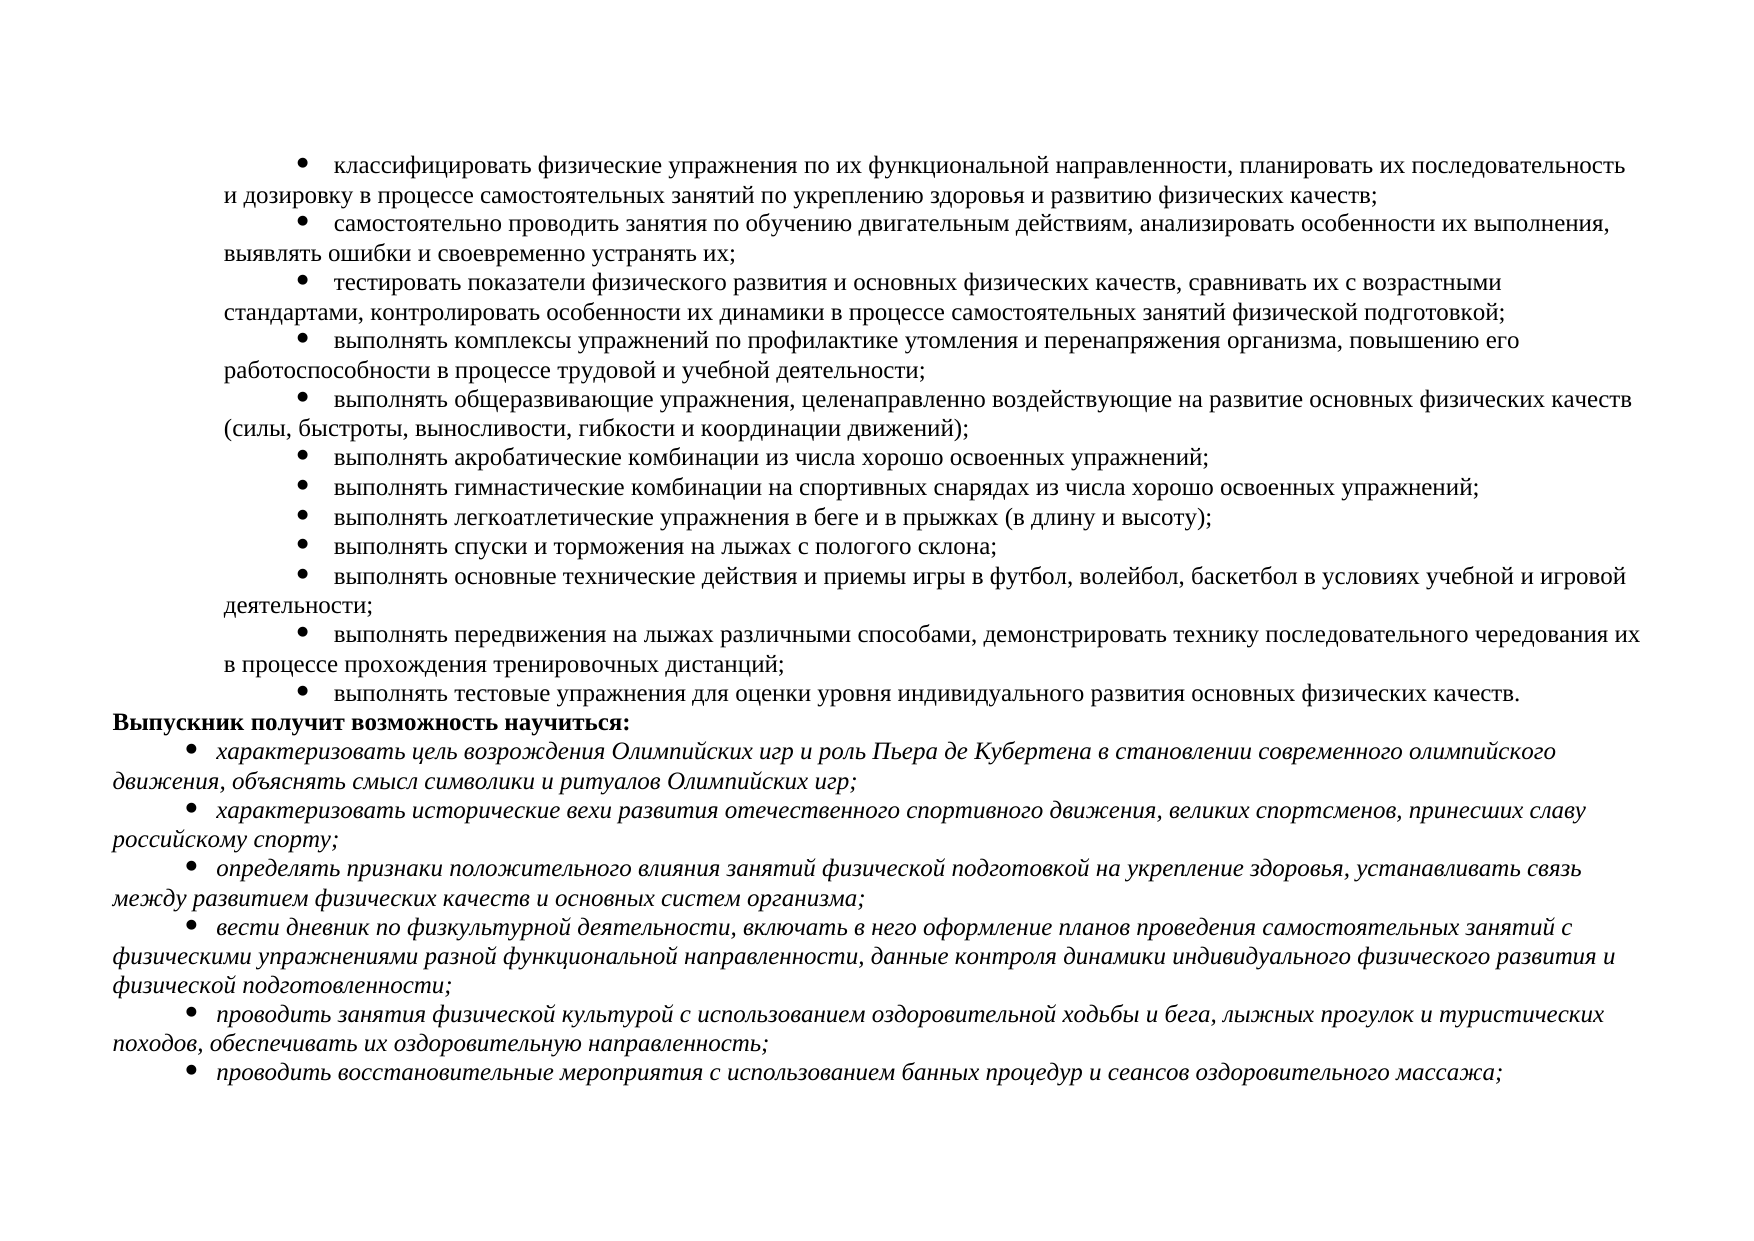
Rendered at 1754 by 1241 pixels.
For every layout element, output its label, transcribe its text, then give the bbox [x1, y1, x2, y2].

list выполнять тестовые упражнения для оценки уровня индивидуального развития основных физических качеств. [224, 678, 1642, 707]
list характеризовать исторические вехи развития отечественного спортивного движения, великих спортсменов, принесших славу российскому спорту; [112, 795, 1641, 853]
list выполнять акробатические комбинации из числа хорошо освоенных упражнений; [224, 442, 1642, 472]
list выполнять спуски и торможения на лыжах с пологого склона; [224, 531, 1642, 561]
text Выпускник получит возможность научиться: [112, 707, 1642, 736]
list выполнять комплексы упражнений по профилактике утомления и перенапряжения организма, повышению его работоспособности в процессе трудовой и учебной деятельности; [224, 325, 1642, 384]
list выполнять передвижения на лыжах различными способами, демонстрировать технику последовательного чередования их в процессе прохождения тренировочных дистанций; [224, 619, 1642, 678]
list выполнять легкоатлетические упражнения в беге и в прыжках (в длину и высоту); [224, 502, 1642, 531]
list выполнять гимнастические комбинации на спортивных снарядах из числа хорошо освоенных упражнений; [224, 472, 1642, 502]
list классифицировать физические упражнения по их функциональной направленности, планировать их последовательность и дозировку в процессе самостоятельных занятий по укреплению здоровья и развитию физических качеств; [224, 150, 1642, 208]
list самостоятельно проводить занятия по обучению двигательным действиям, анализировать особенности их выполнения, выявлять ошибки и своевременно устранять их; [224, 208, 1642, 267]
list проводить занятия физической культурой с использованием оздоровительной ходьбы и бега, лыжных прогулок и туристических походов, обеспечивать их оздоровительную направленность; [112, 999, 1641, 1057]
list определять признаки положительного влияния занятий физической подготовкой на укрепление здоровья, устанавливать связь между развитием физических качеств и основных систем организма; [112, 853, 1641, 912]
list характеризовать цель возрождения Олимпийских игр и роль Пьера де Кубертена в становлении современного олимпийского движения, объяснять смысл символики и ритуалов Олимпийских игр; [112, 736, 1641, 795]
list тестировать показатели физического развития и основных физических качеств, сравнивать их с возрастными стандартами, контролировать особенности их динамики в процессе самостоятельных занятий физической подготовкой; [224, 267, 1642, 325]
list проводить восстановительные мероприятия с использованием банных процедур и сеансов оздоровительного массажа; [112, 1057, 1641, 1087]
list выполнять общеразвивающие упражнения, целенаправленно воздействующие на развитие основных физических качеств (силы, быстроты, выносливости, гибкости и координации движений); [224, 384, 1642, 442]
list выполнять основные технические действия и приемы игры в футбол, волейбол, баскетбол в условиях учебной и игровой деятельности; [224, 561, 1642, 619]
list вести дневник по физкультурной деятельности, включать в него оформление планов проведения самостоятельных занятий с физическими упражнениями разной функциональной направленности, данные контроля динамики индивидуального физического развития и физической подготовленности; [112, 912, 1641, 999]
